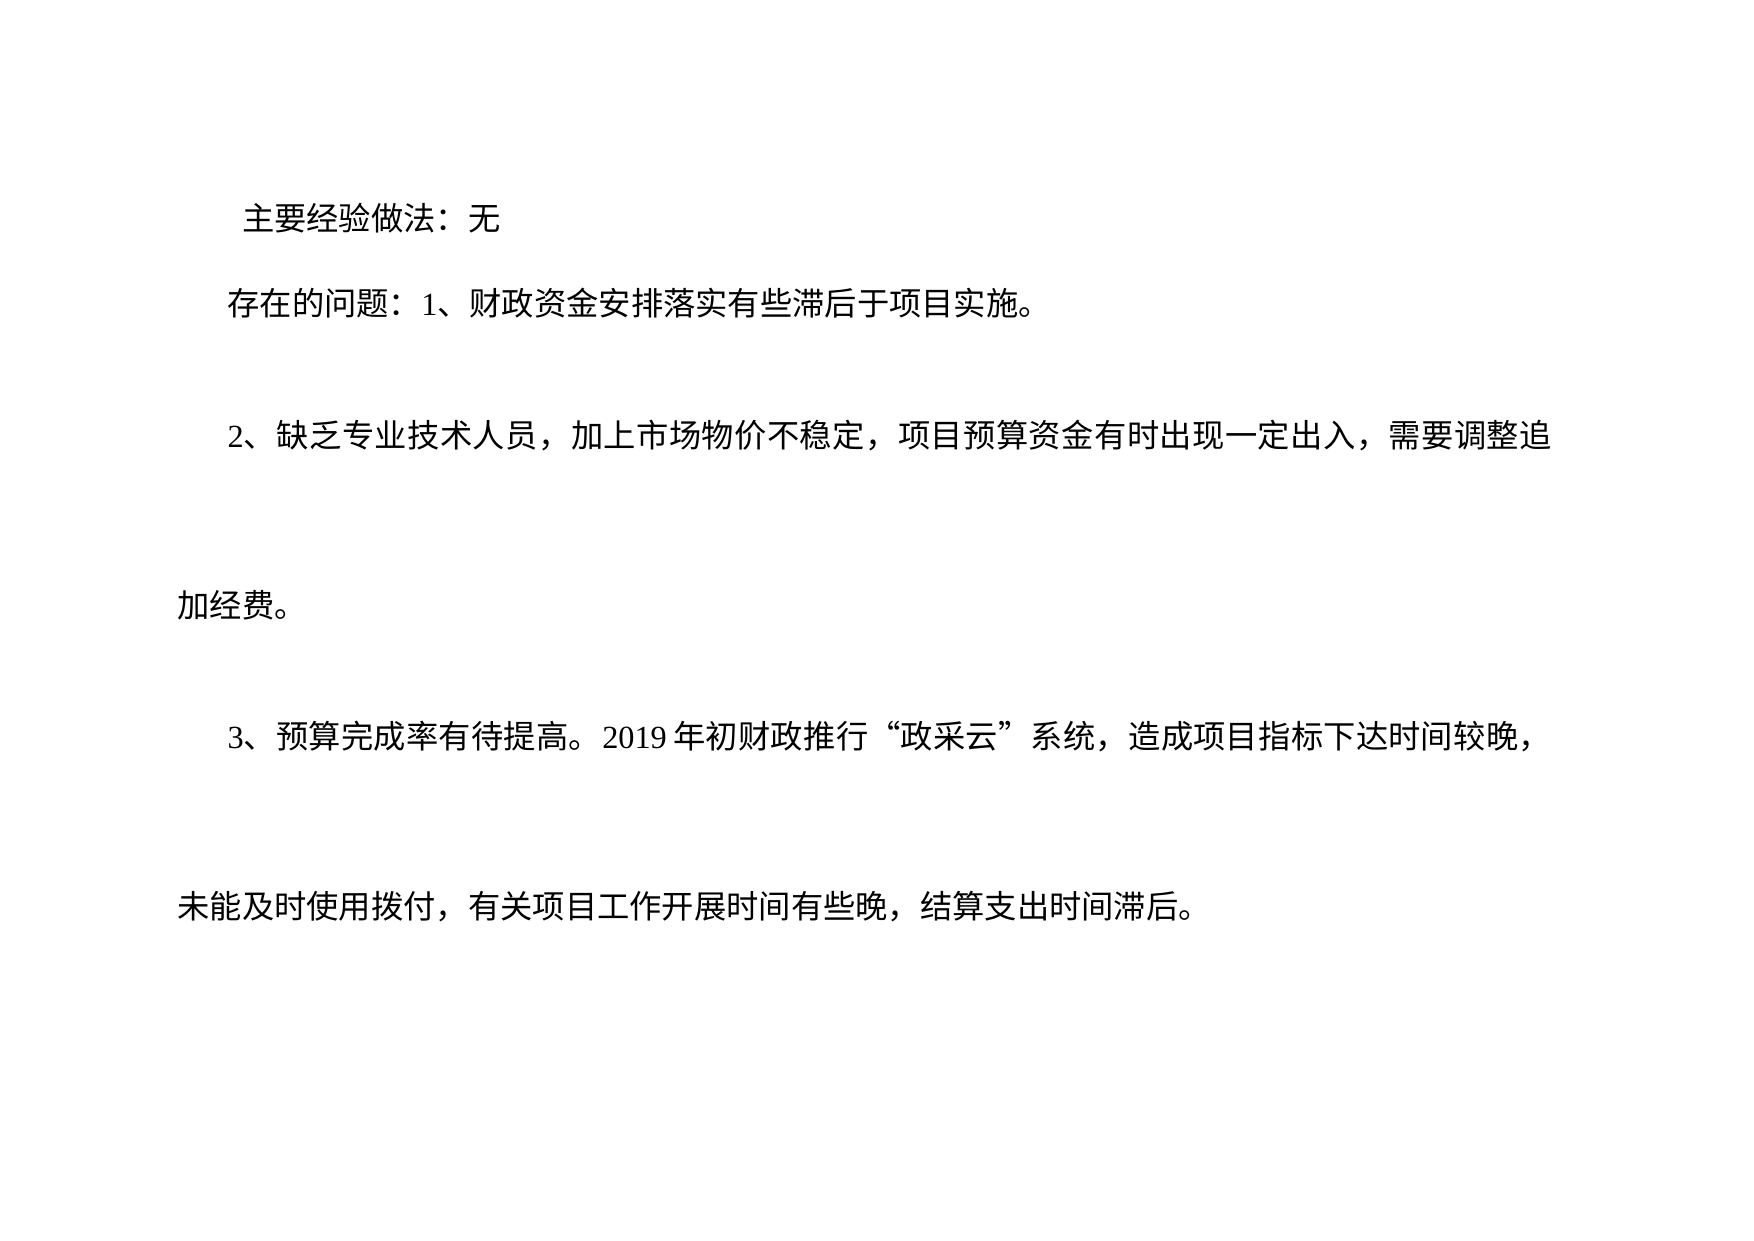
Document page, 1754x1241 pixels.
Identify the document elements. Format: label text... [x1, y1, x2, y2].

text 存在的问题：1、财政资金安排落实有些滞后于项目实施。 [177, 259, 1553, 344]
text 3、预算完成率有待提高。2019年初财政推行“政采云”系统，造成项目指标下达时间较晚，未能及时使用拨付，有关项目工作开展时间有些晚，结算支出时间滞后。 [177, 692, 1553, 947]
text 2、缺乏专业技术人员，加上市场物价不稳定，项目预算资金有时出现一定出入，需要调整追加经费。 [177, 391, 1553, 646]
text 主要经验做法：无 [177, 174, 1553, 259]
